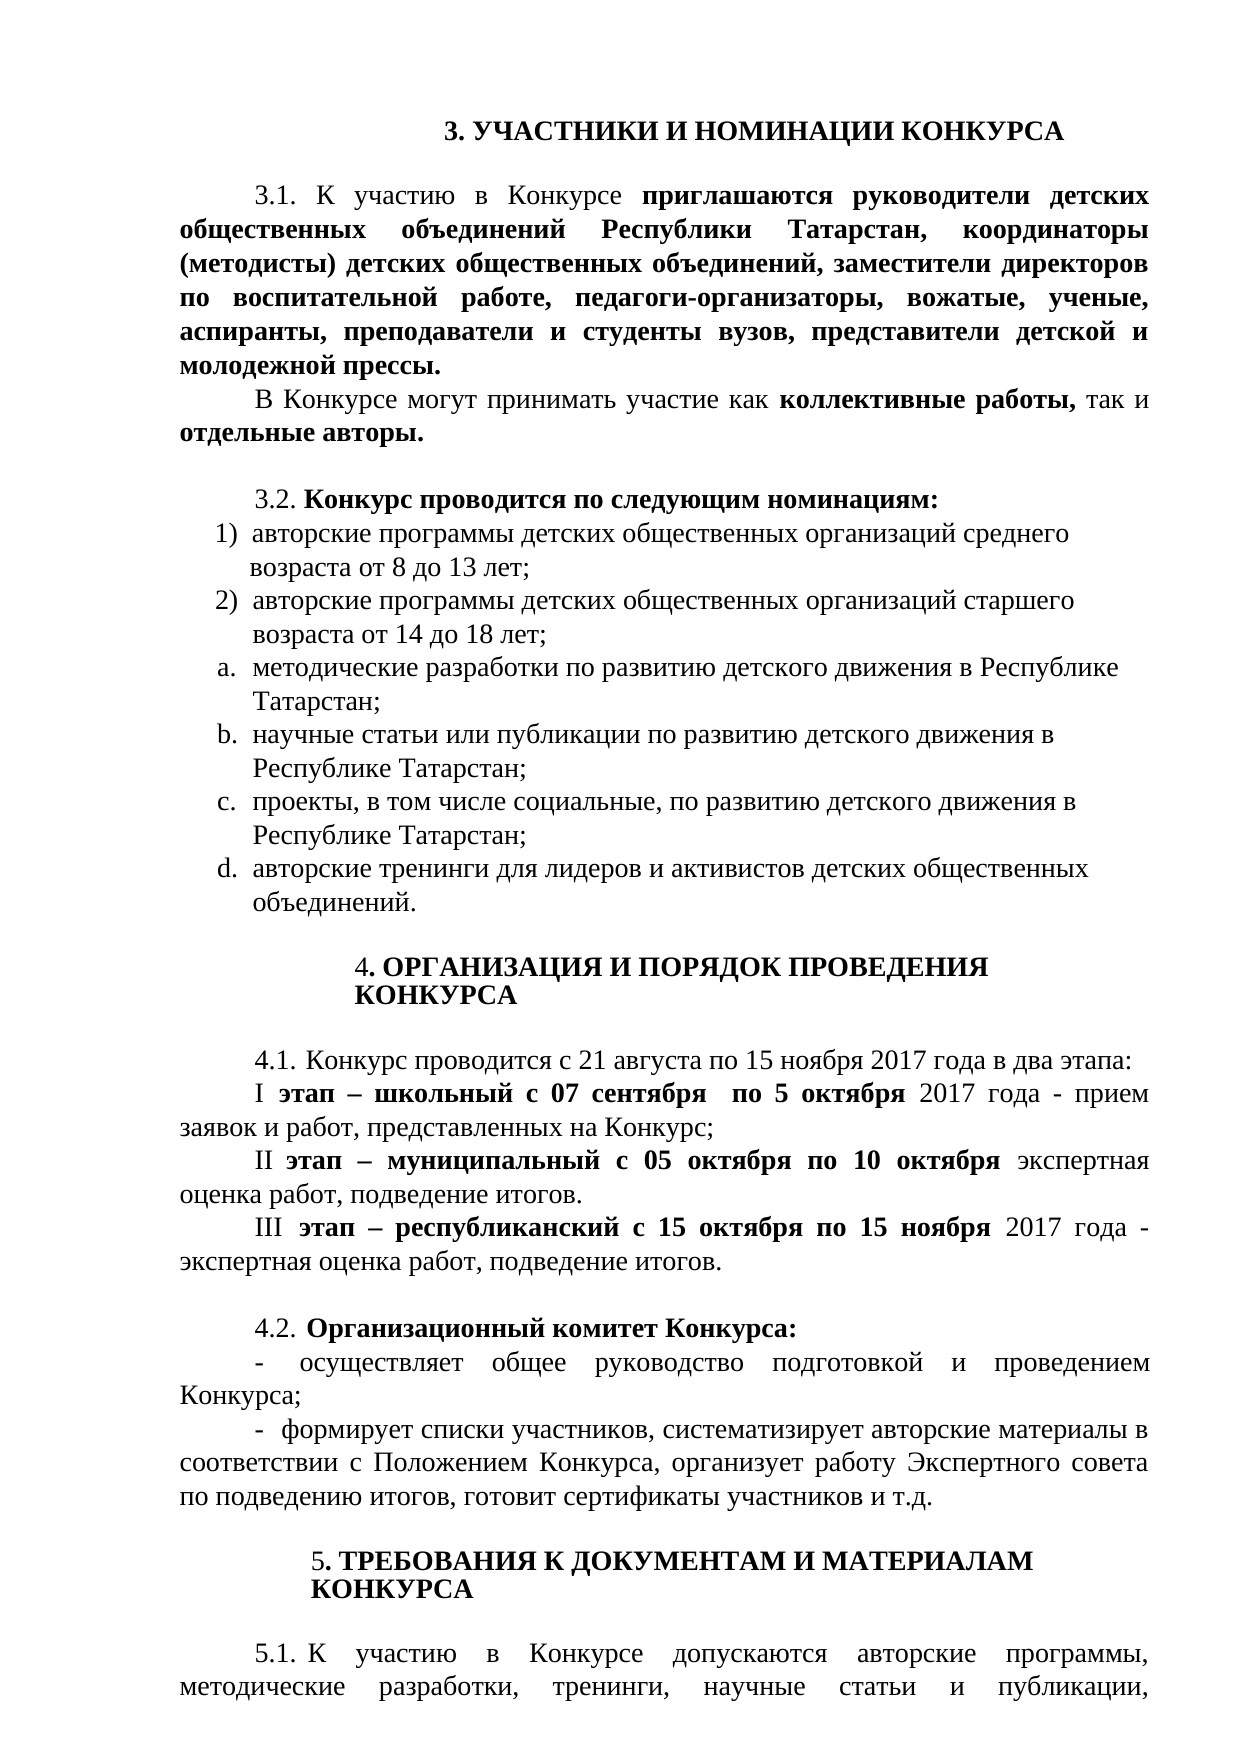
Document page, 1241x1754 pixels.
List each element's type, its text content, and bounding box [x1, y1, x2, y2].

text 3.2. Конкурс проводится по следующим номинациям: [179, 482, 1152, 516]
list формирует списки участников, систематизирует авторские материалы в соответствии с Положением Конкурса, организует работу Экспертного совета по подведению итогов, готовит сертификаты участников и т.д. [179, 1411, 1149, 1512]
text возраста от 8 до 13 лет; [179, 549, 1152, 583]
list Конкурс проводится с 21 августа по 15 ноября 2017 года в два этапа: [179, 1042, 1152, 1076]
list Организационный комитет Конкурса: [179, 1311, 1152, 1344]
list авторские тренинги для лидеров и активистов детских общественных объединений. [217, 851, 1149, 918]
text 1) авторские программы детских общественных организаций среднего [179, 516, 1152, 549]
list этап – муниципальный с 05 октября по 10 октября экспертная оценка работ, подведение итогов. [179, 1143, 1149, 1210]
text 4. ОРГАНИЗАЦИЯ И ПОРЯДОК ПРОВЕДЕНИЯ КОНКУРСА [354, 954, 1152, 1010]
list методические разработки по развитию детского движения в Республике Татарстан; [217, 650, 1149, 717]
text В Конкурсе могут принимать участие как коллективные работы, так и отдельные авторы. [179, 381, 1149, 448]
text 3.1. К участию в Конкурсе приглашаются руководители детских общественных объединений Республики Татарстан, координаторы (методисты) детских общественных объединений, заместители директоров по воспитательной работе, педагоги-организаторы, вожатые, ученые, аспиранты, преподаватели и студенты вузов, представители детской и молодежной прессы. [179, 178, 1149, 381]
list осуществляет общее руководство подготовкой и проведением Конкурса; [179, 1344, 1152, 1411]
text 3. УЧАСТНИКИ И НОМИНАЦИИ КОНКУРСА [444, 118, 1152, 146]
list проекты, в том числе социальные, по развитию детского движения в Республике Татарстан; [217, 784, 1149, 851]
list этап – школьный с 07 сентября по 5 октября 2017 года - прием заявок и работ, представленных на Конкурс; [179, 1076, 1149, 1143]
list авторские программы детских общественных организаций старшего возраста от 14 до 18 лет; [215, 583, 1149, 650]
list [179, 1636, 1149, 1703]
list научные статьи или публикации по развитию детского движения в Республике Татарстан; [217, 717, 1149, 784]
text 5. ТРЕБОВАНИЯ К ДОКУМЕНТАМ И МАТЕРИАЛАМ КОНКУРСА [311, 1547, 1152, 1604]
list этап – республиканский с 15 октября по 15 ноября 2017 года - экспертная оценка работ, подведение итогов. [179, 1210, 1149, 1277]
